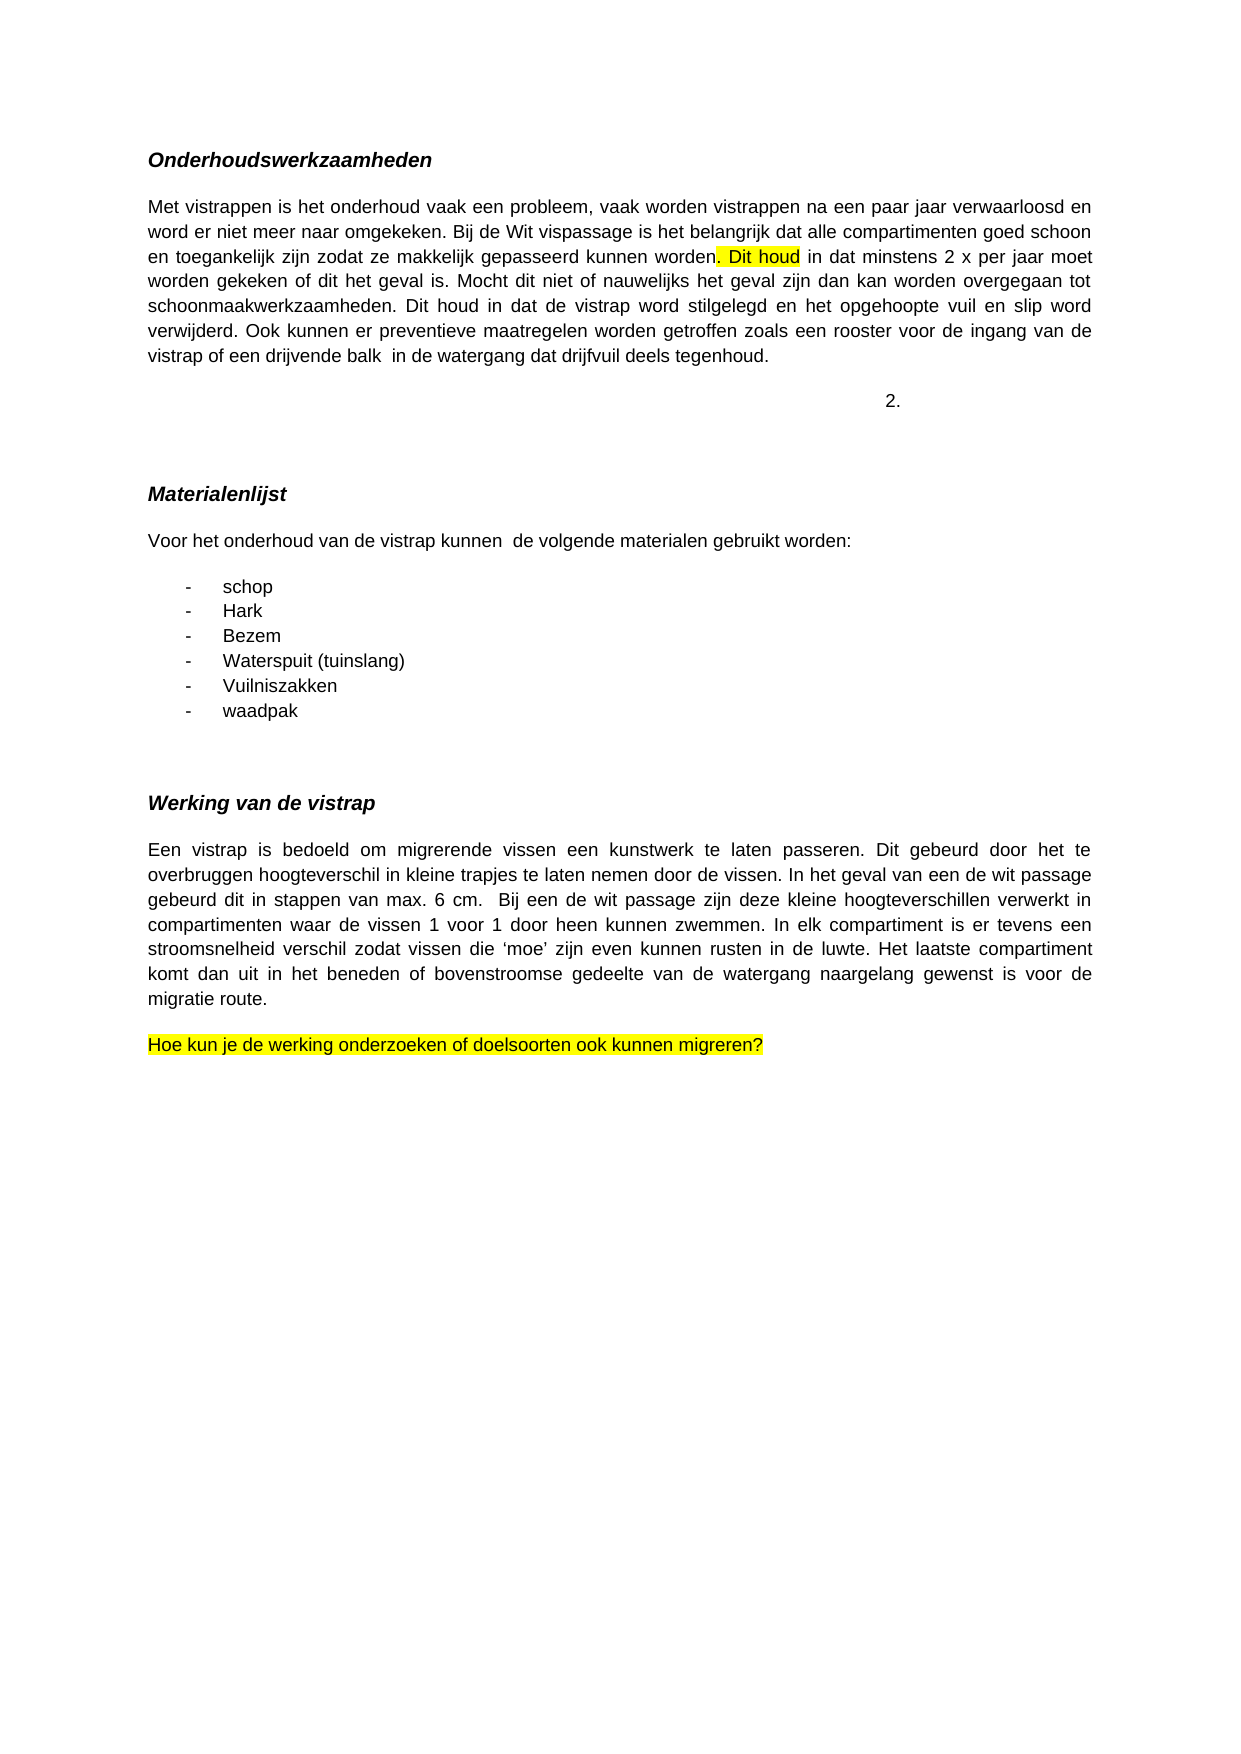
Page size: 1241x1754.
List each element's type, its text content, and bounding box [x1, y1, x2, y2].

list waadpak [185, 699, 1093, 721]
text Een vistrap is bedoeld om migrerende vissen een kunstwerk te laten passeren. Dit gebeurd door het te overbruggen hoogteverschil in kleine trapjes te laten nemen door de vissen. In het geval van een de wit passage gebeurd dit in stappen van max. 6 cm. Bij een de wit passage zijn deze kleine hoogteverschillen verwerkt in compartimenten waar de vissen 1 voor 1 door heen kunnen zwemmen. In elk compartiment is er tevens een stroomsnelheid verschil zodat vissen die ‘moe’ zijn even kunnen rusten in de luwte. Het laatste compartiment komt dan uit in het beneden of bovenstroomse gedeelte van de watergang naargelang gewenst is voor de migratie route. [148, 839, 1093, 1009]
text Onderhoudswerkzaamheden [148, 148, 1093, 172]
text Met vistrappen is het onderhoud vaak een probleem, vaak worden vistrappen na een paar jaar verwaarloosd en word er niet meer naar omgekeken. Bij de Wit vispassage is het belangrijk dat alle compartimenten goed schoon en toegankelijk zijn zodat ze makkelijk gepasseerd kunnen worden. Dit houd in dat minstens 2 x per jaar moet worden gekeken of dit het geval is. Mocht dit niet of nauwelijks het geval zijn dan kan worden overgegaan tot schoonmaakwerkzaamheden. Dit houd in dat de vistrap word stilgelegd en het opgehoopte vuil en slip word verwijderd. Ook kunnen er preventieve maatregelen worden getroffen zoals een rooster voor de ingang van de vistrap of een drijvende balk in de watergang dat drijfvuil deels tegenhoud. [148, 196, 1093, 366]
text Werking van de vistrap [148, 791, 1093, 815]
list schop [185, 576, 1093, 597]
text Materialenlijst [148, 482, 1093, 506]
list Waterspuit (tuinslang) [185, 650, 1093, 671]
list Hark [185, 600, 1093, 622]
list Vuilniszakken [185, 675, 1093, 696]
list Bezem [185, 625, 1093, 647]
text Voor het onderhoud van de vistrap kunnen de volgende materialen gebruikt worden: [148, 530, 1093, 551]
text 2. [148, 390, 1093, 412]
text Hoe kun je de werking onderzoeken of doelsoorten ook kunnen migreren? [148, 1033, 1093, 1055]
